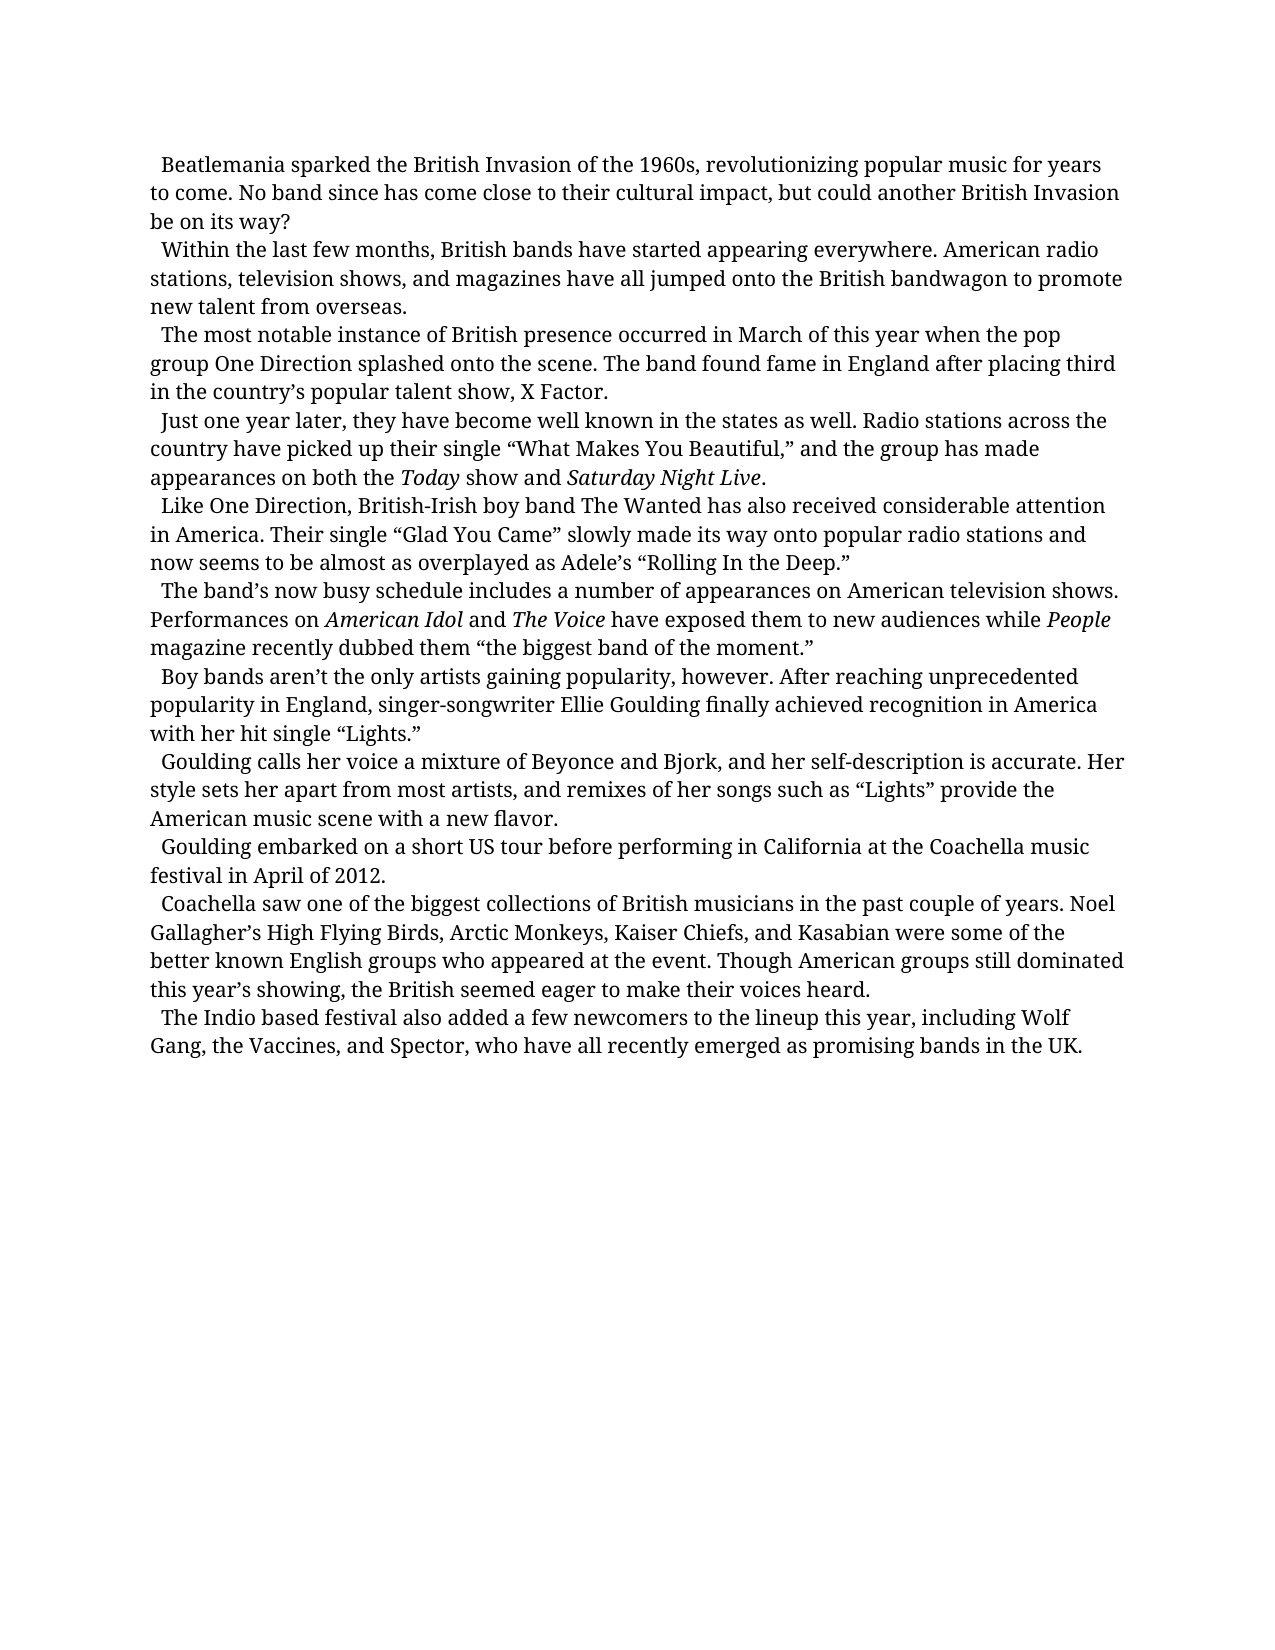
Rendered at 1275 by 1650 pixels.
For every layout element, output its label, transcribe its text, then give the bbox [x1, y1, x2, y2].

text Goulding calls her voice a mixture of Beyonce and Bjork, and her self-description is accurate. Her style sets her apart from most artists, and remixes of her songs such as “Lights” provide the American music scene with a new flavor. [150, 747, 1125, 832]
text Boy bands aren’t the only artists gaining popularity, however. After reaching unprecedented popularity in England, singer-songwriter Ellie Goulding finally achieved recognition in America with her hit single “Lights.” [150, 662, 1125, 747]
text The band’s now busy schedule includes a number of appearances on American television shows. Performances on American Idol and The Voice have exposed them to new audiences while People magazine recently dubbed them “the biggest band of the moment.” [150, 577, 1125, 662]
text Goulding embarked on a short US tour before performing in California at the Coachella music festival in April of 2012. [150, 832, 1125, 889]
text Like One Direction, British-Irish boy band The Wanted has also received considerable attention in America. Their single “Glad You Came” slowly made its way onto popular radio stations and now seems to be almost as overplayed as Adele’s “Rolling In the Deep.” [150, 491, 1125, 577]
text The most notable instance of British presence occurred in March of this year when the pop group One Direction splashed onto the scene. The band found fame in England after placing third in the country’s popular talent show, X Factor. [150, 321, 1125, 406]
text Coachella saw one of the biggest collections of British musicians in the past couple of years. Noel Gallagher’s High Flying Birds, Arctic Monkeys, Kaiser Chiefs, and Kasabian were some of the better known English groups who appeared at the event. Though American groups still dominated this year’s showing, the British seemed eager to make their voices heard. [150, 889, 1125, 1003]
text The Indio based festival also added a few newcomers to the lineup this year, including Wolf Gang, the Vaccines, and Spector, who have all recently emerged as promising bands in the UK. [150, 1003, 1125, 1060]
text Beatlemania sparked the British Invasion of the 1960s, revolutionizing popular music for years to come. No band since has come close to their cultural impact, but could another British Invasion be on its way? [150, 150, 1125, 235]
text Within the last few months, British bands have started appearing everywhere. American radio stations, television shows, and magazines have all jumped onto the British bandwagon to promote new talent from overseas. [150, 235, 1125, 321]
text Just one year later, they have become well known in the states as well. Radio stations across the country have picked up their single “What Makes You Beautiful,” and the group has made appearances on both the Today show and Saturday Night Live. [150, 406, 1125, 491]
